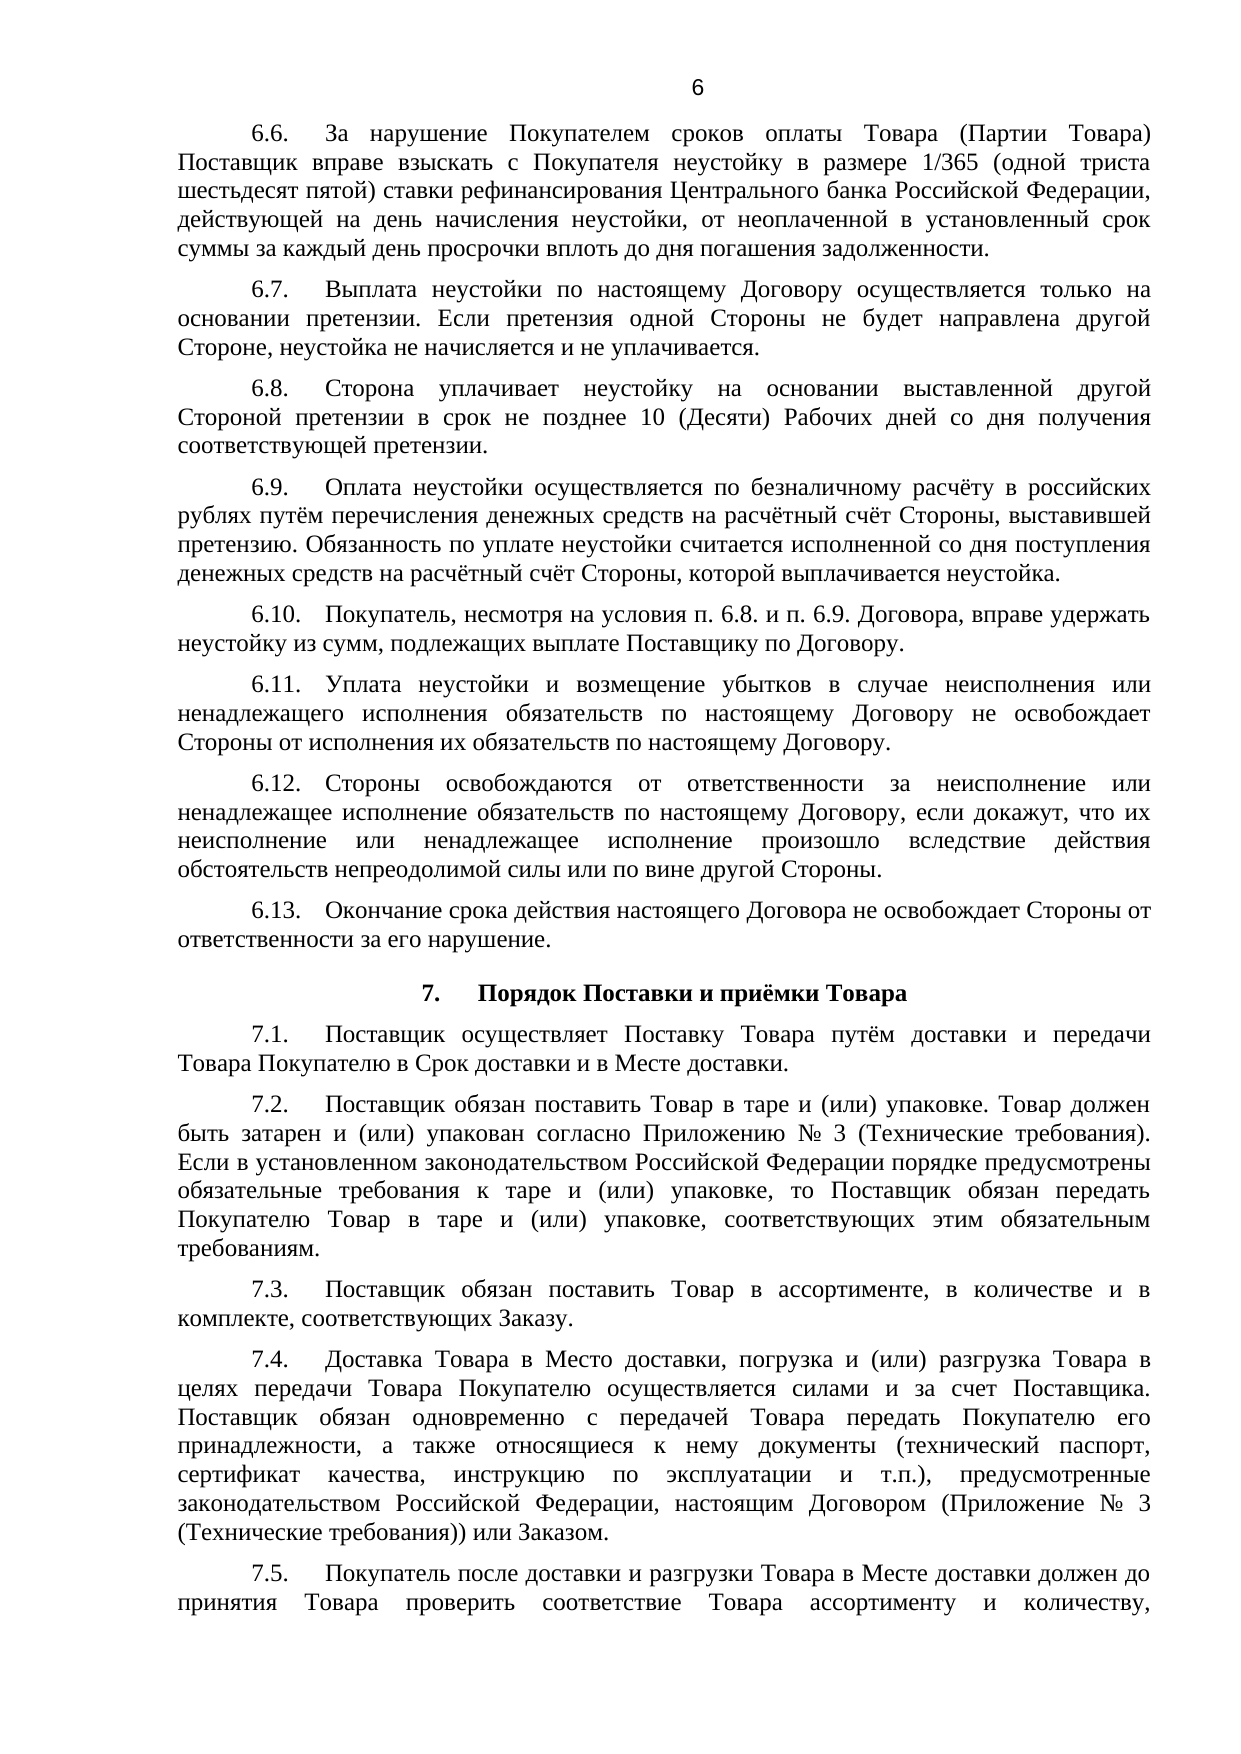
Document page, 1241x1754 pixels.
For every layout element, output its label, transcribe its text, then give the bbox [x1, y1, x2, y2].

list Поставщик осуществляет Поставку Товара путём доставки и передачи Товара Покупателю в Срок доставки и в Месте доставки. [177, 1019, 1152, 1077]
list Стороны освобождаются от ответственности за неисполнение или ненадлежащее исполнение обязательств по настоящему Договору, если докажут, что их неисполнение или ненадлежащее исполнение произошло вследствие действия обстоятельств непреодолимой силы или по вине другой Стороны. [177, 768, 1152, 883]
list За нарушение Покупателем сроков оплаты Товара (Партии Товара) Поставщик вправе взыскать с Покупателя неустойку в размере 1/365 (одной триста шестьдесят пятой) ставки рефинансирования Центрального банка Российской Федерации, действующей на день начисления неустойки, от неоплаченной в установленный срок суммы за каждый день просрочки вплоть до дня погашения задолженности. [177, 118, 1152, 262]
list Окончание срока действия настоящего Договора не освобождает Стороны от ответственности за его нарушение. [177, 896, 1152, 953]
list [177, 1558, 1152, 1616]
list Доставка Товара в Место доставки, погрузка и (или) разгрузка Товара в целях передачи Товара Покупателю осуществляется силами и за счет Поставщика. Поставщик обязан одновременно с передачей Товара передать Покупателю его принадлежности, а также относящиеся к нему документы (технический паспорт, сертификат качества, инструкцию по эксплуатации и т.п.), предусмотренные законодательством Российской Федерации, настоящим Договором (Приложение № 3 (Технические требования)) или Заказом. [177, 1344, 1152, 1546]
list Порядок Поставки и приёмки Товара [177, 978, 1152, 1007]
list Поставщик обязан поставить Товар в таре и (или) упаковке. Товар должен быть затарен и (или) упакован согласно Приложению № 3 (Технические требования). Если в установленном законодательством Российской Федерации порядке предусмотрены обязательные требования к таре и (или) упаковке, то Поставщик обязан передать Покупателю Товар в таре и (или) упаковке, соответствующих этим обязательным требованиям. [177, 1089, 1152, 1262]
list Сторона уплачивает неустойку на основании выставленной другой Стороной претензии в срок не позднее 10 (Десяти) Рабочих дней со дня получения соответствующей претензии. [177, 373, 1152, 459]
list Выплата неустойки по настоящему Договору осуществляется только на основании претензии. Если претензия одной Стороны не будет направлена другой Стороне, неустойка не начисляется и не уплачивается. [177, 274, 1152, 361]
list Оплата неустойки осуществляется по безналичному расчёту в российских рублях путём перечисления денежных средств на расчётный счёт Стороны, выставившей претензию. Обязанность по уплате неустойки считается исполненной со дня поступления денежных средств на расчётный счёт Стороны, которой выплачивается неустойка. [177, 472, 1152, 587]
list Поставщик обязан поставить Товар в ассортименте, в количестве и в комплекте, соответствующих Заказу. [177, 1274, 1152, 1332]
list Покупатель, несмотря на условия п. 6.8. и п. 6.9. Договора, вправе удержать неустойку из сумм, подлежащих выплате Поставщику по Договору. [177, 599, 1152, 657]
list Уплата неустойки и возмещение убытков в случае неисполнения или ненадлежащего исполнения обязательств по настоящему Договору не освобождает Стороны от исполнения их обязательств по настоящему Договору. [177, 669, 1152, 756]
